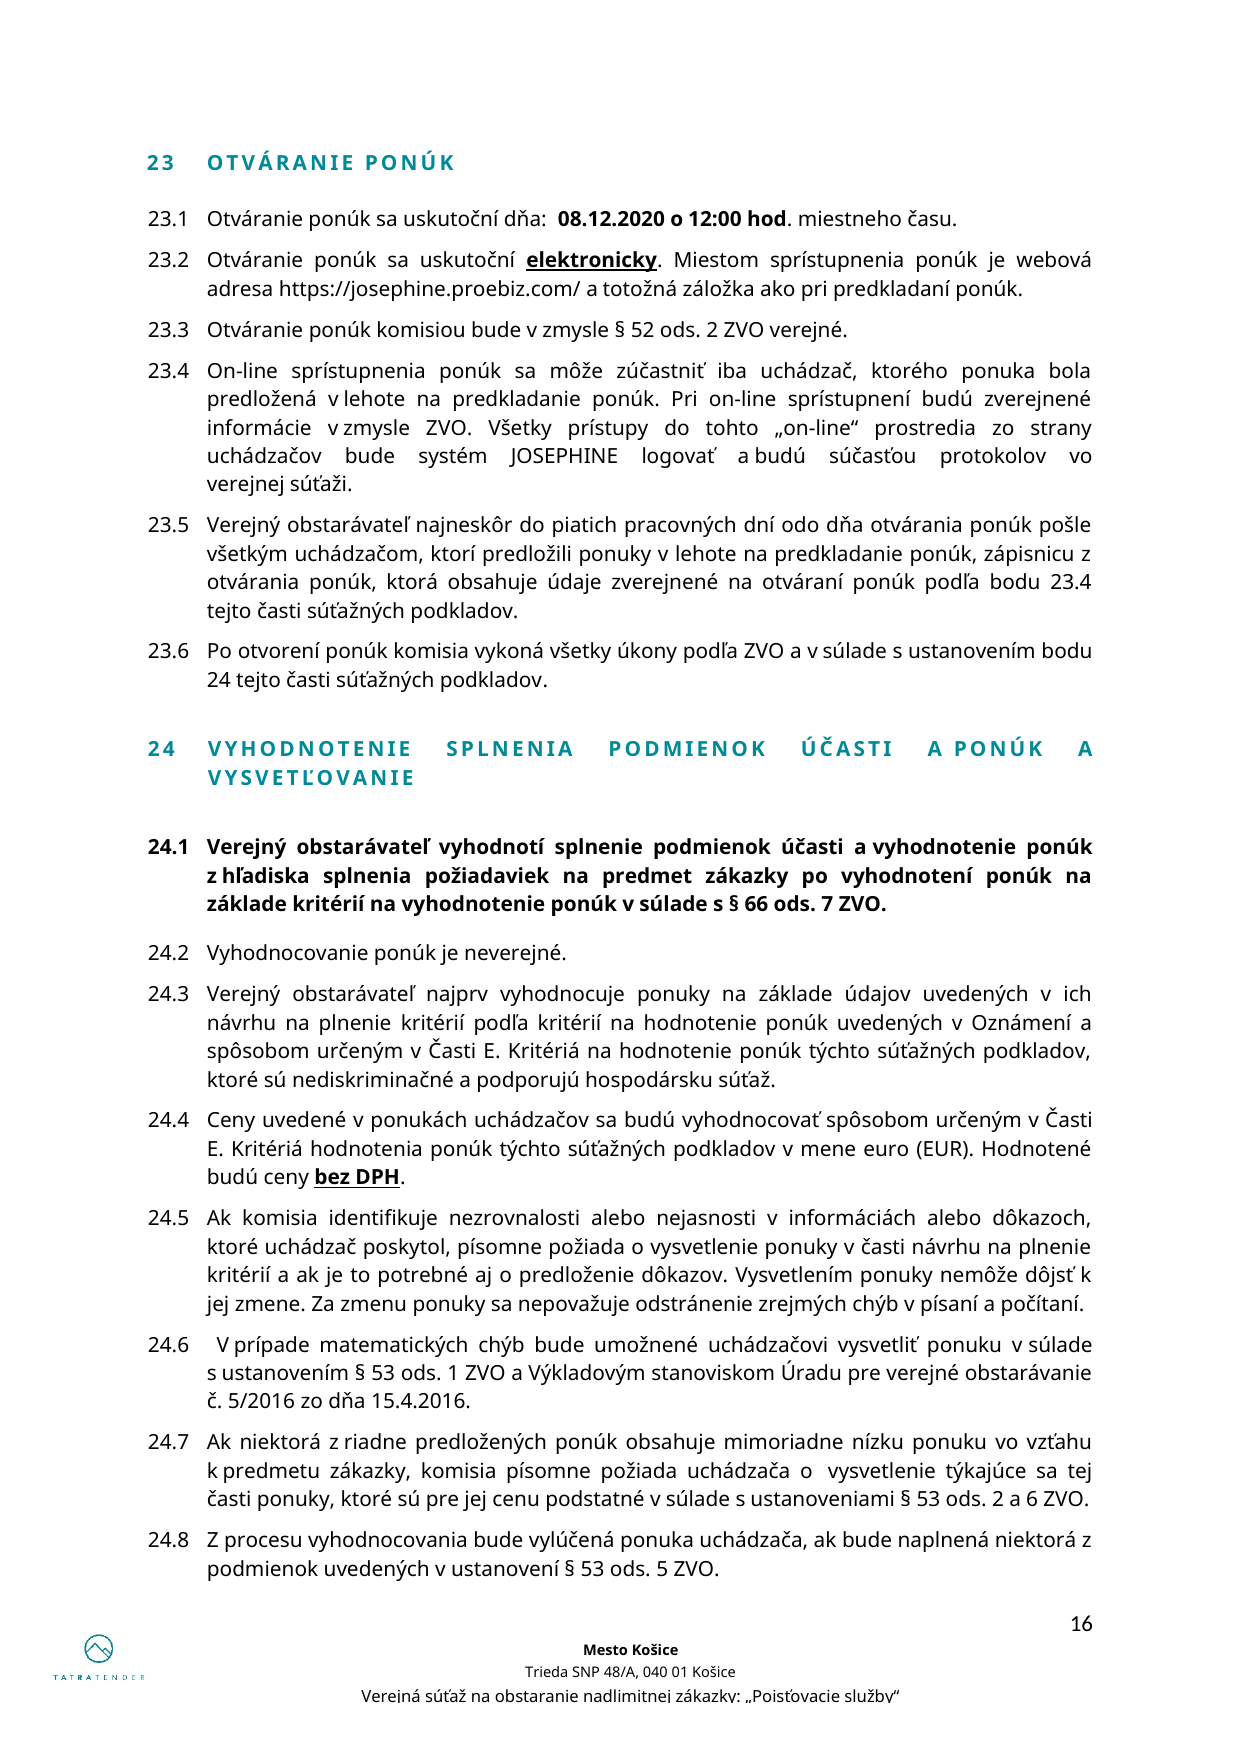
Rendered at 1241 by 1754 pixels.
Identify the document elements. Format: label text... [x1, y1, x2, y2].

picture [32, 1610, 165, 1704]
subtitle Ak niektorá z riadne predložených ponúk obsahuje mimoriadne nízku ponuku vo vzťahu k predmetu zákazky, komisia písomne požiada uchádzača o vysvetlenie týkajúce sa tej časti ponuky, ktoré sú pre jej cenu podstatné v súlade s ustanoveniami § 53 ods. 2 a 6 ZVO. [148, 1427, 1093, 1513]
subtitle Verejný obstarávateľ najprv vyhodnocuje ponuky na základe údajov uvedených v ich návrhu na plnenie kritérií podľa kritérií na hodnotenie ponúk uvedených v Oznámení a spôsobom určeným v Časti E. Kritériá na hodnotenie ponúk týchto súťažných podkladov, ktoré sú nediskriminačné a podporujú hospodársku súťaž. [148, 979, 1093, 1093]
text Otváranie ponúk [147, 148, 1093, 176]
subtitle Otváranie ponúk sa uskutoční elektronicky. Miestom sprístupnenia ponúk je webová adresa https://josephine.proebiz.com/ a totožná záložka ako pri predkladaní ponúk. [148, 245, 1093, 302]
subtitle Po otvorení ponúk komisia vykoná všetky úkony podľa ZVO a v súlade s ustanovením bodu 24 tejto časti súťažných podkladov. [148, 637, 1093, 693]
subtitle Z procesu vyhodnocovania bude vylúčená ponuka uchádzača, ak bude naplnená niektorá z podmienok uvedených v ustanovení § 53 ods. 5 ZVO. [148, 1525, 1093, 1582]
subtitle On-line sprístupnenia ponúk sa môže zúčastniť iba uchádzač, ktorého ponuka bola predložená v lehote na predkladanie ponúk. Pri on-line sprístupnení budú zverejnené informácie v zmysle ZVO. Všetky prístupy do tohto „on-line“ prostredia zo strany uchádzačov bude systém JOSEPHINE logovať a budú súčasťou protokolov vo verejnej súťaži. [148, 356, 1093, 498]
subtitle Verejný obstarávateľ vyhodnotí splnenie podmienok účasti a vyhodnotenie ponúk z hľadiska splnenia požiadaviek na predmet zákazky po vyhodnotení ponúk na základe kritérií na vyhodnotenie ponúk v súlade s § 66 ods. 7 ZVO. [148, 832, 1093, 918]
subtitle Ak komisia identifikuje nezrovnalosti alebo nejasnosti v informáciách alebo dôkazoch, ktoré uchádzač poskytol, písomne požiada o vysvetlenie ponuky v časti návrhu na plnenie kritérií a ak je to potrebné aj o predloženie dôkazov. Vysvetlením ponuky nemôže dôjsť k jej zmene. Za zmenu ponuky sa nepovažuje odstránenie zrejmých chýb v písaní a počítaní. [148, 1203, 1093, 1317]
subtitle Otváranie ponúk sa uskutoční dňa: 08.12.2020 o 12:00 hod. miestneho času. [148, 204, 1093, 233]
subtitle Ceny uvedené v ponukách uchádzačov sa budú vyhodnocovať spôsobom určeným v Časti E. Kritériá hodnotenia ponúk týchto súťažných podkladov v mene euro (EUR). Hodnotené budú ceny bez DPH. [148, 1106, 1093, 1191]
subtitle Vyhodnocovanie ponúk je neverejné. [148, 938, 1093, 967]
subtitle Otváranie ponúk komisiou bude v zmysle § 52 ods. 2 ZVO verejné. [148, 315, 1093, 343]
subtitle V prípade matematických chýb bude umožnené uchádzačovi vysvetliť ponuku v súlade s ustanovením § 53 ods. 1 ZVO a Výkladovým stanoviskom Úradu pre verejné obstarávanie č. 5/2016 zo dňa 15.4.2016. [148, 1330, 1093, 1415]
text Vyhodnotenie splnenia podmienok účasti a ponúk a vysvetľovanie [148, 734, 1093, 791]
subtitle Verejný obstarávateľ najneskôr do piatich pracovných dní odo dňa otvárania ponúk pošle všetkým uchádzačom, ktorí predložili ponuky v lehote na predkladanie ponúk, zápisnicu z otvárania ponúk, ktorá obsahuje údaje zverejnené na otváraní ponúk podľa bodu 23.4 tejto časti súťažných podkladov. [148, 510, 1093, 624]
